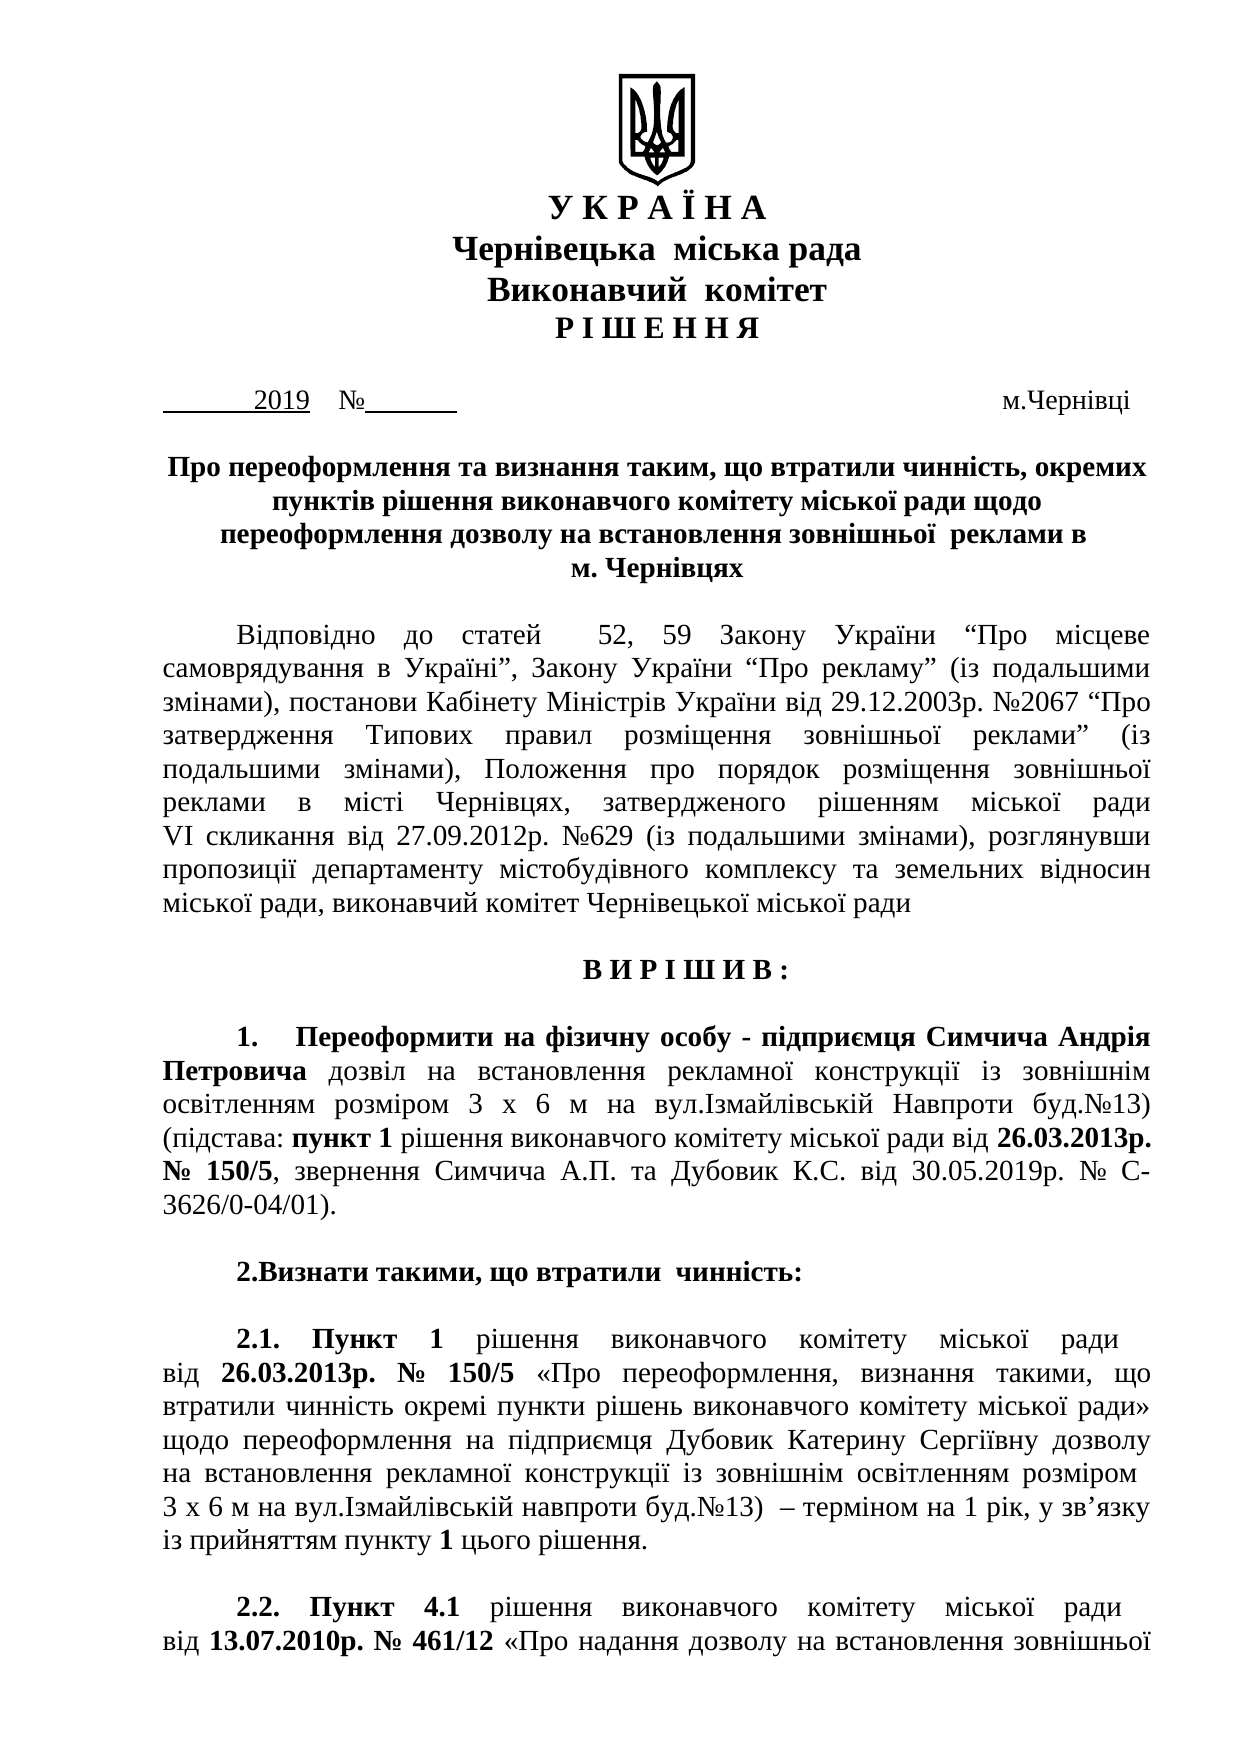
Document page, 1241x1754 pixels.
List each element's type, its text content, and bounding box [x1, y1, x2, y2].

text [162, 1589, 1152, 1657]
text 2.Визнати такими, що втратили чинність: [162, 1254, 1152, 1288]
text Р І Ш Е Н Н Я [162, 309, 1152, 345]
text Чернівецька міська рада [162, 227, 1152, 268]
text Про переоформлення та визнання таким, що втратили чинність, окремих пунктів рішення виконавчого комітету міської ради щодо переоформлення дозволу на встановлення зовнішньої реклами в м. Чернівцях [162, 449, 1152, 583]
text 2.1. Пункт 1 рішення виконавчого комітету міської ради від 26.03.2013р. № 150/5 «Про переоформлення, визнання такими, що втратили чинність окремі пункти рішень виконавчого комітету міської ради» щодо переоформлення на підприємця Дубовик Катерину Сергіївну дозволу на встановлення рекламної конструкції із зовнішнім освітленням розміром 3 х 6 м на вул.Ізмайлівській навпроти буд.№13) – терміном на 1 рік, у зв’язку із прийняттям пункту 1 цього рішення. [162, 1321, 1152, 1556]
text В И Р І Ш И В : [162, 952, 1152, 986]
text 2019 № м.Чернівці [162, 383, 1152, 416]
text Виконавчий комітет [162, 268, 1152, 309]
text У К Р А Ї Н А [162, 186, 1152, 227]
list Переоформити на фізичну особу - підприємця Симчича Андрія Петровича дозвіл на встановлення рекламної конструкції із зовнішнім освітленням розміром 3 х 6 м на вул.Ізмайлівській Навпроти буд.№13) (підстава: пункт 1 рішення виконавчого комітету міської ради від 26.03.2013р. № 150/5, звернення Симчича А.П. та Дубовик К.С. від 30.05.2019р. № С-3626/0-04/01). [162, 1019, 1152, 1221]
text Відповідно до статей 52, 59 Закону України “Про місцеве самоврядування в Україні”, Закону України “Про рекламу” (із подальшими змінами), постанови Кабінету Міністрів України від 29.12.2003р. №2067 “Про затвердження Типових правил розміщення зовнішньої реклами” (із подальшими змінами), Положення про порядок розміщення зовнішньої реклами в місті Чернівцях, затвердженого рішенням міської ради VІ скликання від 27.09.2012р. №629 (із подальшими змінами), розглянувши пропозиції департаменту містобудівного комплексу та земельних відносин міської ради, виконавчий комітет Чернівецької міської ради [162, 617, 1152, 919]
